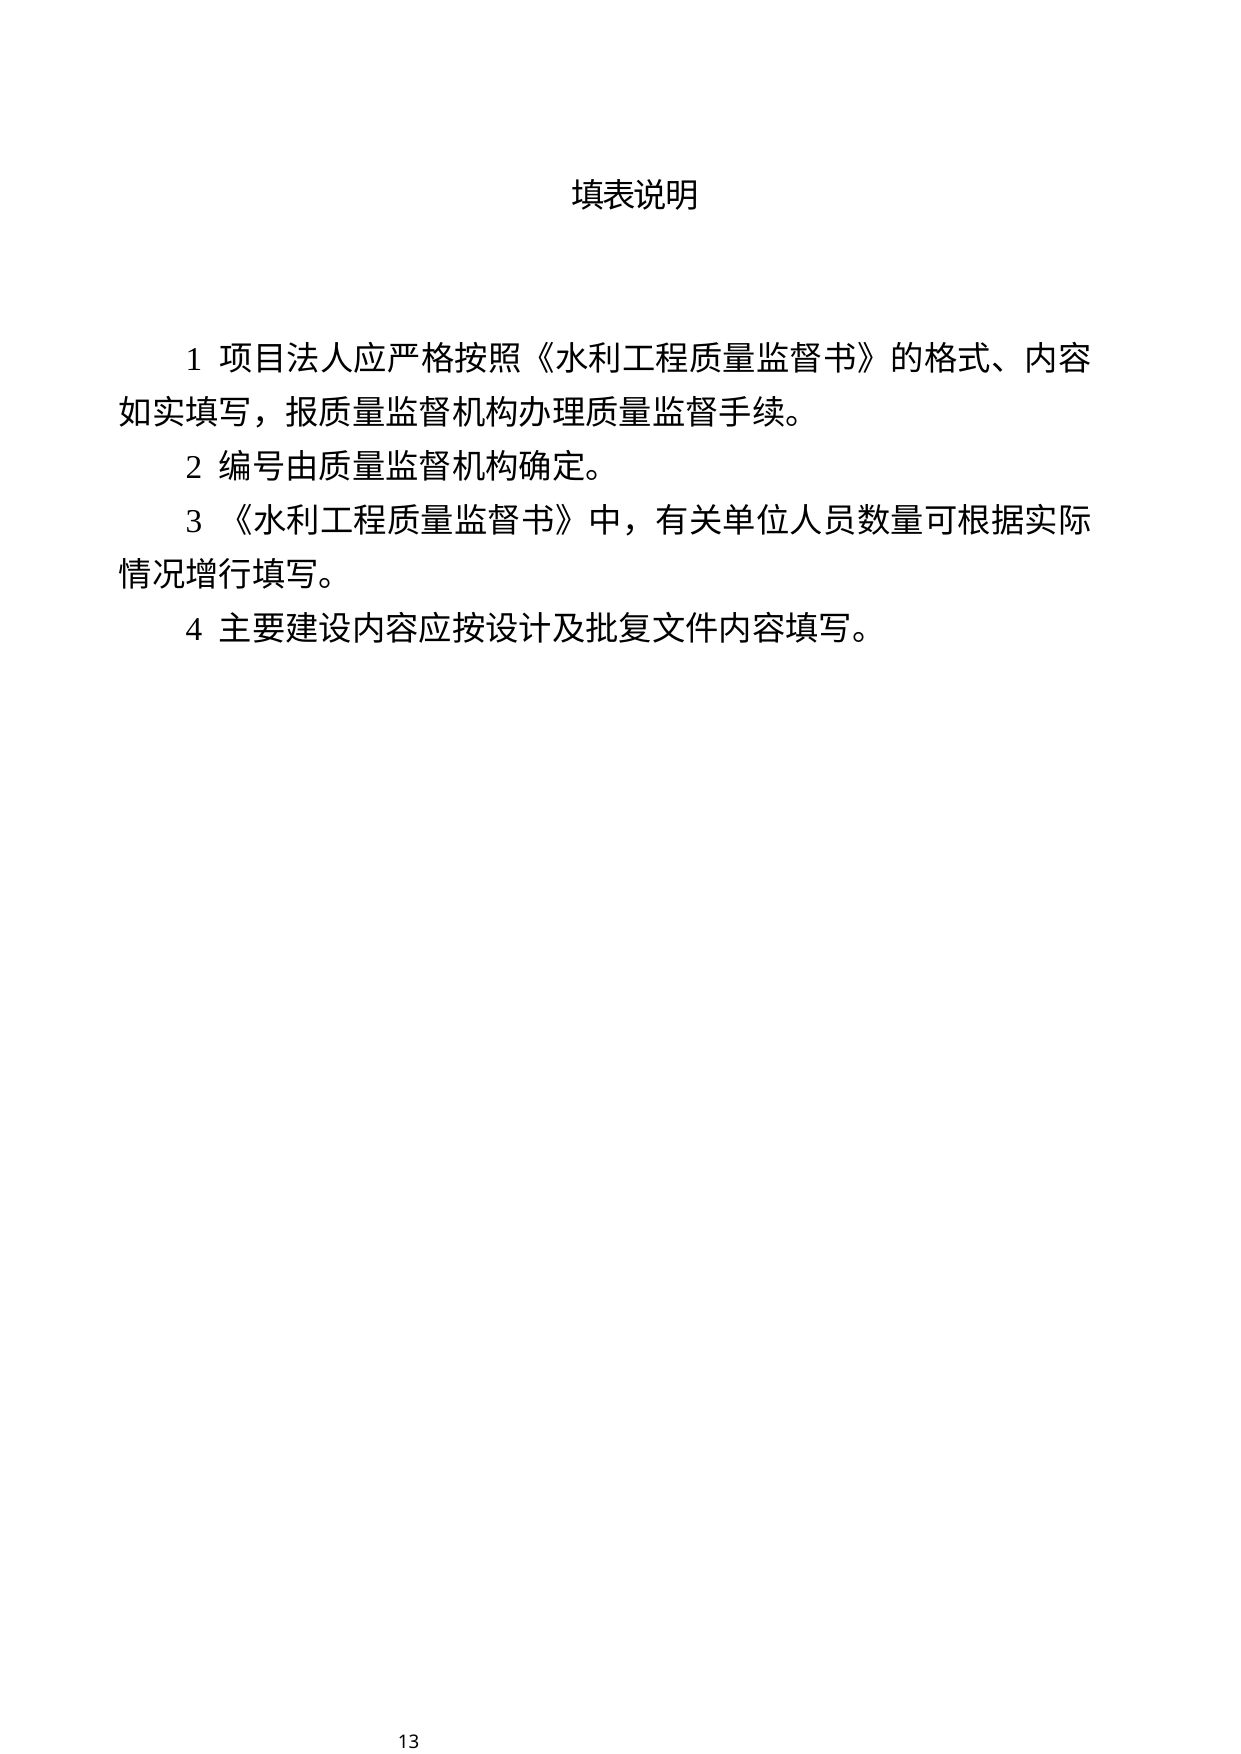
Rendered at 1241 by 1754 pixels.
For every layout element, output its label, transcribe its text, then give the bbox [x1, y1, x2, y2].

text 填表说明 [119, 168, 1094, 217]
text 4 主要建设内容应按设计及批复文件内容填写。 [119, 597, 1094, 652]
text 2 编号由质量监督机构确定。 [119, 435, 1094, 489]
text 3 《水利工程质量监督书》中，有关单位人员数量可根据实际情况增行填写。 [119, 489, 1094, 597]
text 1 项目法人应严格按照《水利工程质量监督书》的格式、内容如实填写，报质量监督机构办理质量监督手续。 [119, 327, 1094, 435]
